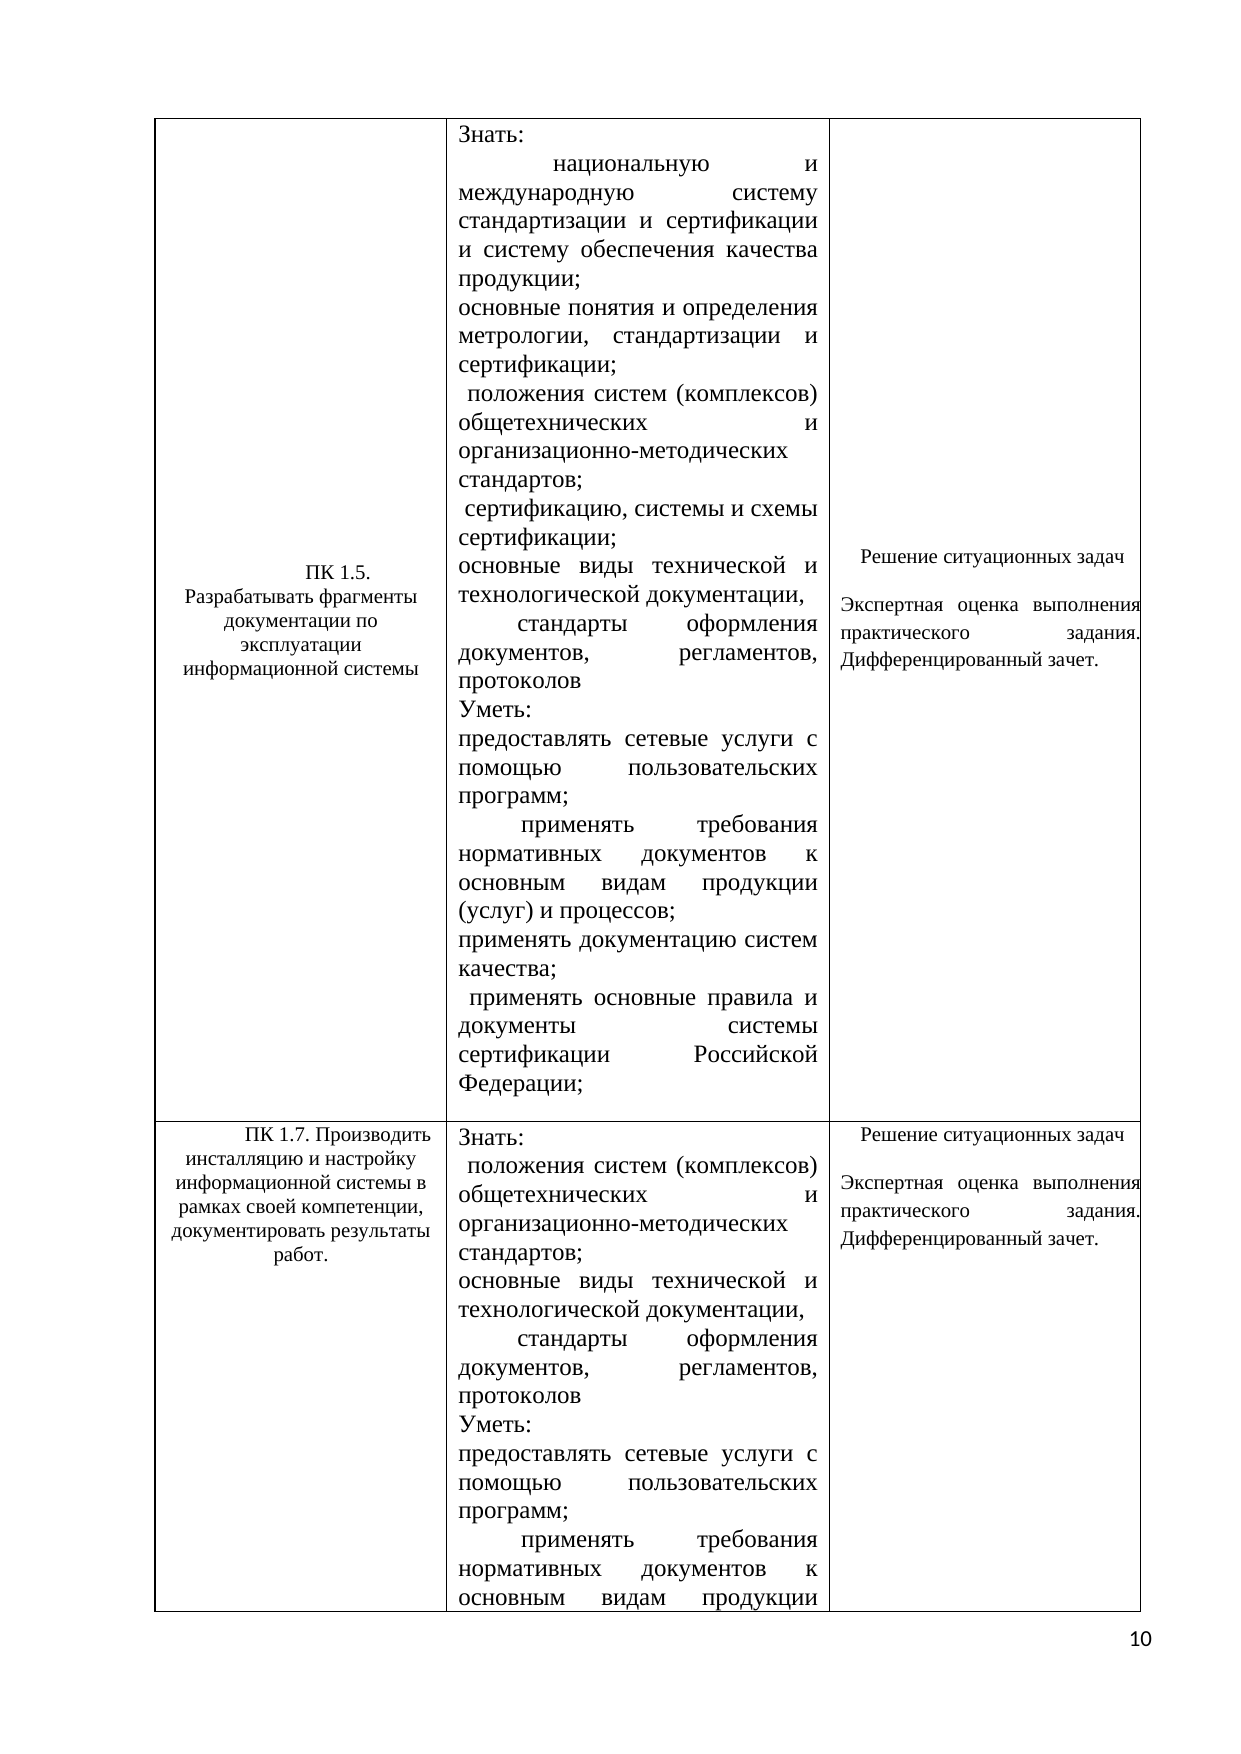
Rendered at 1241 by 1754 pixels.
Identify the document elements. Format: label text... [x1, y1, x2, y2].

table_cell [447, 119, 829, 1121]
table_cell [156, 1122, 446, 1611]
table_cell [830, 1122, 1140, 1611]
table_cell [447, 1122, 829, 1611]
table_cell ПК 1.5. Разрабатывать фрагменты документации по эксплуатации информационной системы [156, 119, 446, 1121]
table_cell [830, 119, 1140, 1121]
